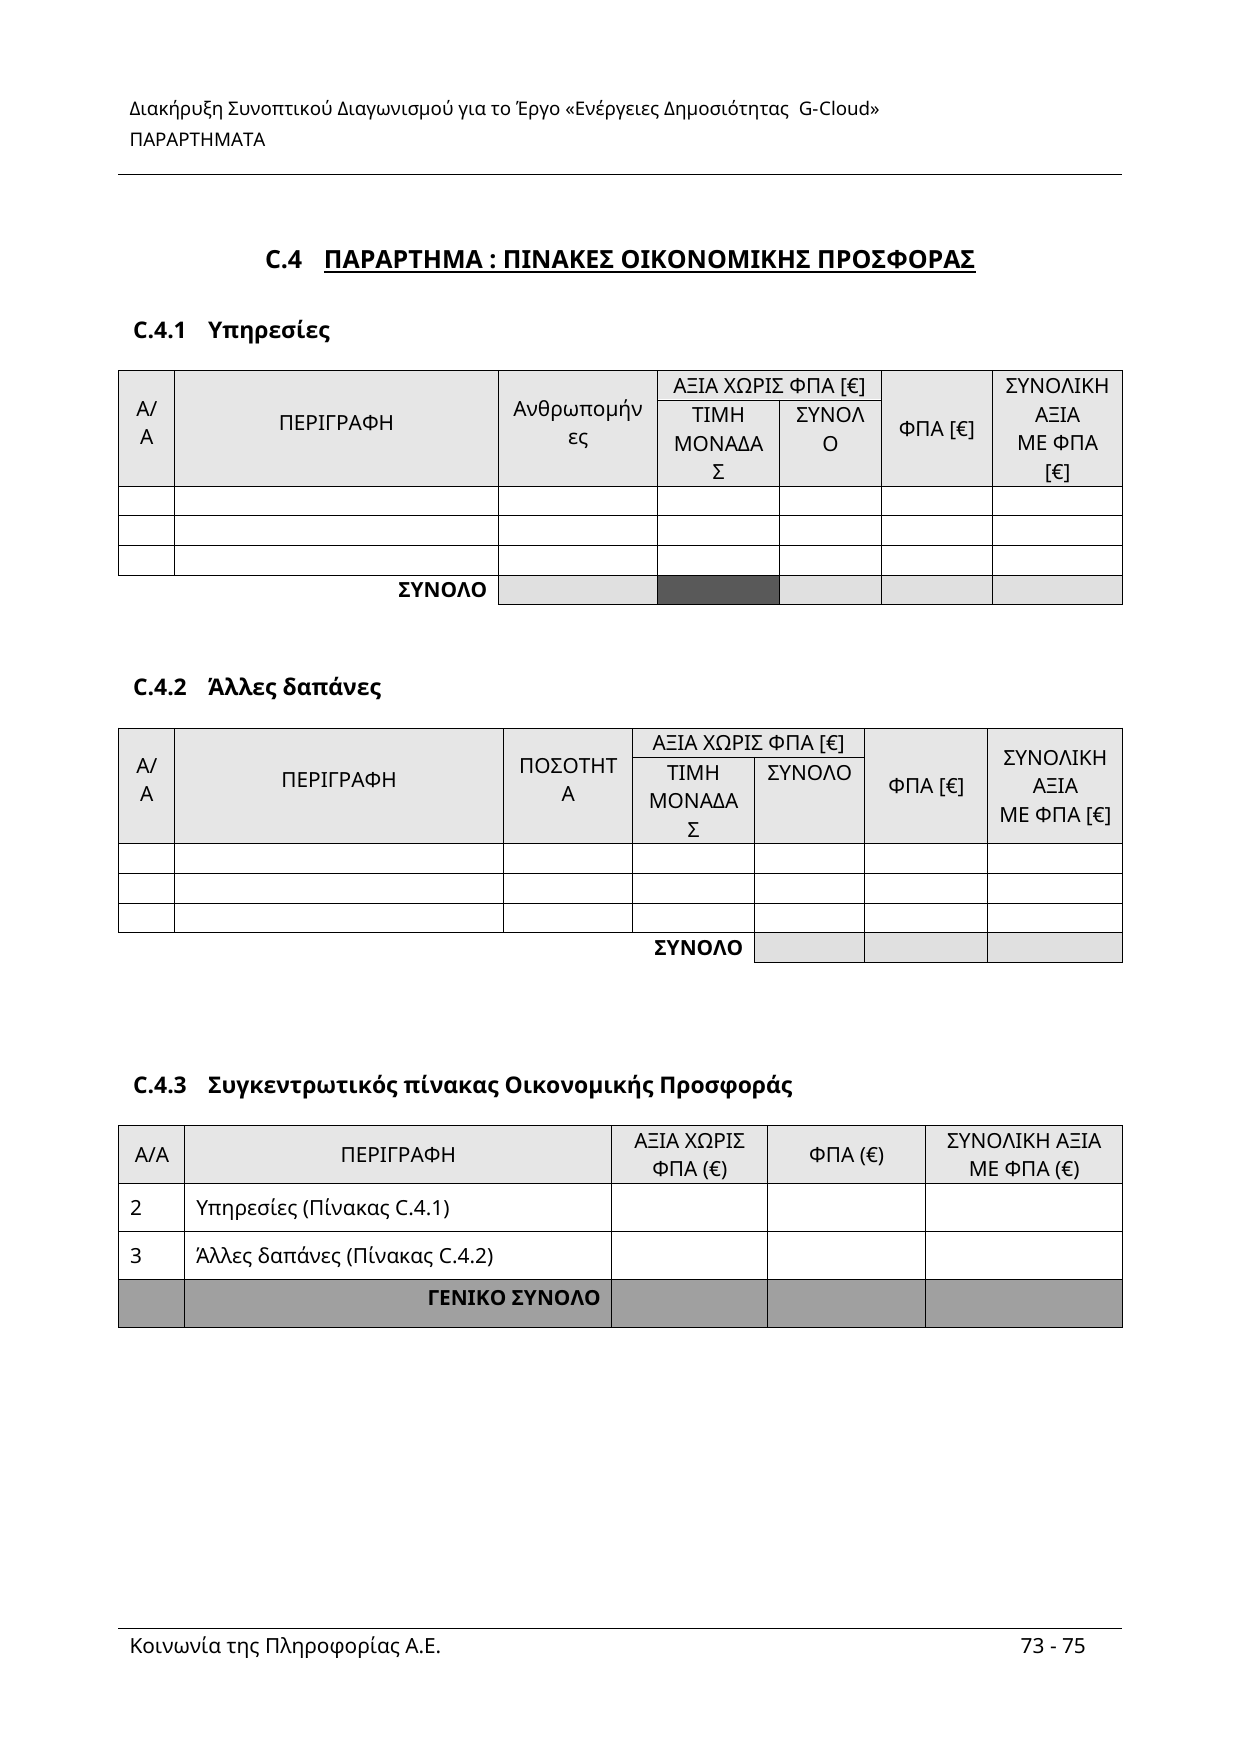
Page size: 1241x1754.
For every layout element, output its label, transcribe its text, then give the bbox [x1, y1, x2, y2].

table_cell [175, 904, 503, 932]
table_header ΠΕΡΙΓΡΑΦΗ [175, 729, 503, 843]
table_cell [612, 1280, 767, 1327]
table_cell [926, 1280, 1122, 1327]
table_cell [755, 874, 864, 902]
table_cell [119, 904, 174, 932]
table_cell [612, 1232, 767, 1279]
table_header ΦΠΑ (€) [768, 1126, 925, 1183]
table_header ΣΥΝΟΛΙΚΗ ΑΞΙΑ ΜΕ ΦΠΑ (€) [926, 1126, 1122, 1183]
table_cell [755, 844, 864, 873]
table_cell [119, 1280, 184, 1327]
subtitle Συγκεντρωτικός πίνακας Οικονομικής Προσφοράς [133, 1069, 1122, 1100]
table_cell [499, 487, 657, 515]
table_header ΦΠΑ [€] [865, 729, 987, 843]
table_cell [768, 1280, 925, 1327]
table_cell 3 [119, 1232, 184, 1279]
subtitle ΠΑΡΑΡΤΗΜΑ : ΠΙΝΑΚΕΣ ΟΙΚΟΝΟΜΙΚΗΣ ΠΡΟΣΦΟΡΑΣ [118, 242, 1122, 276]
table_cell [175, 516, 498, 545]
table_cell [768, 1184, 925, 1231]
table_cell [175, 844, 503, 873]
table_cell [658, 546, 779, 574]
table_cell [865, 844, 987, 873]
subtitle Άλλες δαπάνες [133, 671, 1122, 702]
table_cell ΣΥΝΟΛΟ [119, 933, 754, 962]
table_cell [499, 546, 657, 574]
table_cell ΣΥΝΟΛΟ [119, 576, 498, 604]
table_header Ανθρωπομήνες [499, 371, 657, 486]
table_cell [499, 516, 657, 545]
table_cell [926, 1184, 1122, 1231]
table_cell ΣΥΝΟΛΟ [755, 758, 864, 843]
table_cell [119, 516, 174, 545]
table_cell [499, 576, 657, 604]
table_cell [658, 487, 779, 515]
table_header Α/Α [119, 729, 174, 843]
table_cell [882, 516, 992, 545]
table_cell [865, 933, 987, 962]
table_cell 2 [119, 1184, 184, 1231]
table_cell [988, 933, 1122, 962]
table_cell [119, 487, 174, 515]
table_header ΑΞΙΑ ΧΩΡΙΣ ΦΠΑ [€] [658, 371, 881, 399]
table_cell [175, 487, 498, 515]
table_header ΠΕΡΙΓΡΑΦΗ [175, 371, 498, 486]
table_cell [988, 844, 1122, 873]
table_cell [755, 904, 864, 932]
table_cell Άλλες δαπάνες (Πίνακας C.4.2) [185, 1232, 611, 1279]
table_cell [633, 874, 754, 902]
table_cell [175, 874, 503, 902]
table_header ΣΥΝΟΛΙΚΗ ΑΞΙΑ ΜΕ ΦΠΑ [€] [988, 729, 1122, 843]
table_cell [988, 904, 1122, 932]
table_header ΦΠΑ [€] [882, 371, 992, 486]
table_header ΑΞΙΑ ΧΩΡΙΣ ΦΠΑ [€] [633, 729, 864, 757]
table_cell ΓΕΝΙΚΟ ΣΥΝΟΛΟ [185, 1280, 611, 1327]
table_cell [504, 844, 632, 873]
table_header Α/Α [119, 1126, 184, 1183]
table_cell [926, 1232, 1122, 1279]
table_cell [780, 576, 881, 604]
table_cell [755, 933, 864, 962]
table_cell ΤΙΜΗ ΜΟΝΑΔΑΣ [633, 758, 754, 843]
table_cell [882, 546, 992, 574]
table_cell [612, 1184, 767, 1231]
table_cell [633, 904, 754, 932]
table_cell ΤΙΜΗ ΜΟΝΑΔΑΣ [658, 401, 779, 486]
table_cell [993, 576, 1122, 604]
table_cell [993, 516, 1122, 545]
table_cell [504, 874, 632, 902]
table_header ΑΞΙΑ ΧΩΡΙΣ ΦΠΑ (€) [612, 1126, 767, 1183]
table_cell [865, 874, 987, 902]
table_cell [780, 546, 881, 574]
subtitle Υπηρεσίες [133, 314, 1122, 345]
table_cell [119, 874, 174, 902]
table_cell [658, 576, 779, 604]
table_cell [119, 844, 174, 873]
table_header ΠΟΣΟΤΗΤΑ [504, 729, 632, 843]
table_cell [865, 904, 987, 932]
table_cell [175, 546, 498, 574]
table_cell [504, 904, 632, 932]
table_header ΣΥΝΟΛΙΚΗ ΑΞΙΑ ΜΕ ΦΠΑ [€] [993, 371, 1122, 486]
table_cell [988, 874, 1122, 902]
table_header ΠΕΡΙΓΡΑΦΗ [185, 1126, 611, 1183]
table_cell [882, 576, 992, 604]
table_cell ΣΥΝΟΛΟ [780, 401, 881, 486]
table_cell [780, 487, 881, 515]
table_header Α/Α [119, 371, 174, 486]
table_cell [658, 516, 779, 545]
table_cell [633, 844, 754, 873]
table_cell Υπηρεσίες (Πίνακας C.4.1) [185, 1184, 611, 1231]
table_cell [768, 1232, 925, 1279]
table_cell [993, 546, 1122, 574]
table_cell [993, 487, 1122, 515]
table_cell [780, 516, 881, 545]
table_cell [119, 546, 174, 574]
table_cell [882, 487, 992, 515]
